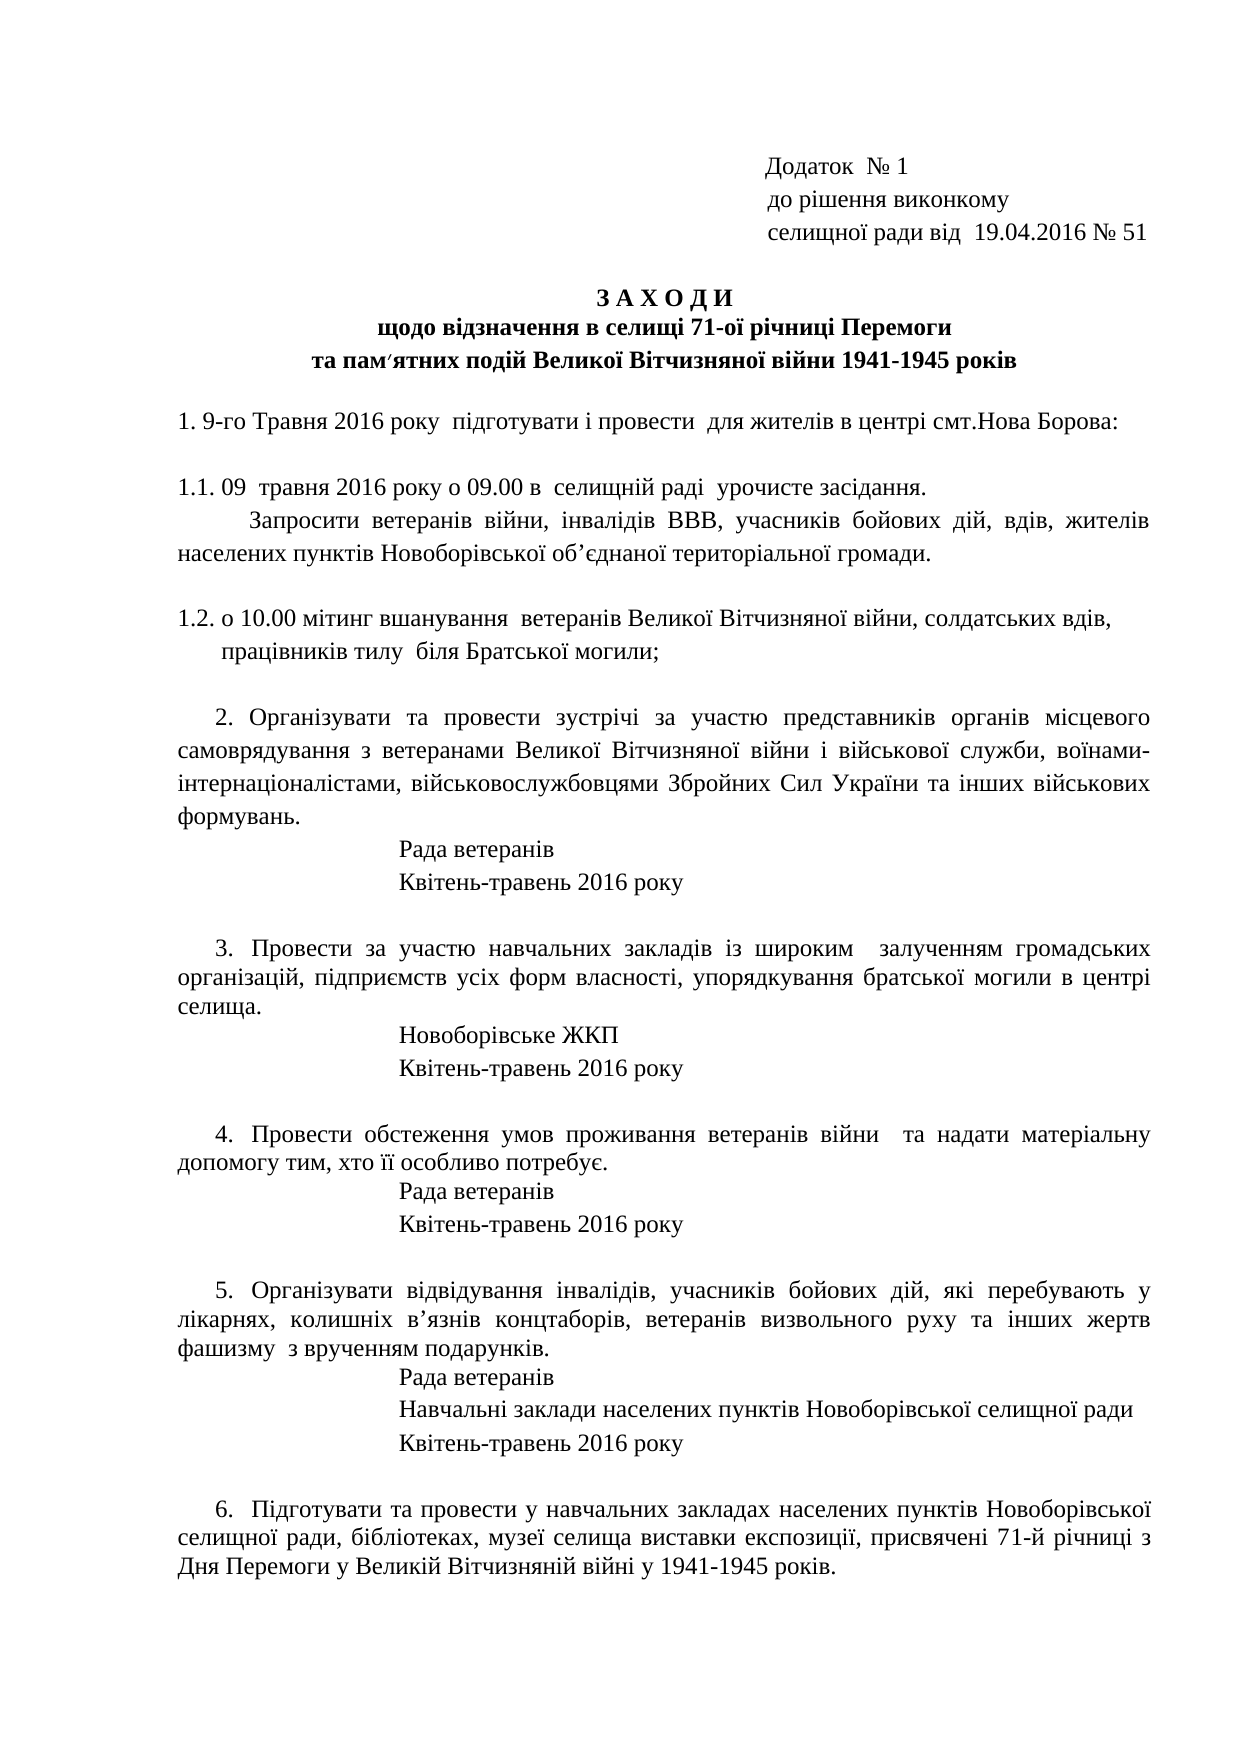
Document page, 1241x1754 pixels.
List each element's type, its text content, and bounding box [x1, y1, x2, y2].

text Квітень-травень 2016 року [177, 1053, 1152, 1081]
text Рада ветеранів [177, 1362, 1152, 1390]
text щодо відзначення в селищі 71-ої річниці Перемоги [177, 312, 1152, 341]
text Додаток № 1 [177, 151, 1152, 180]
text Квітень-травень 2016 року [177, 1209, 1152, 1238]
text до рішення виконкому [767, 184, 1152, 213]
text Новоборівське ЖКП [177, 1020, 1152, 1048]
list Провести обстеження умов проживання ветеранів війни та надати матеріальну допомогу тим, хто її особливо потребує. [177, 1119, 1152, 1176]
text Квітень-травень 2016 року [177, 1428, 1152, 1456]
text працівників тилу біля Братської могили; [177, 636, 1152, 665]
list Підготувати та провести у навчальних закладах населених пунктів Новоборівської селищної ради, бібліотеках, музеї селища виставки експозиції, присвячені 71-й річниці з Дня Перемоги у Великій Вітчизняній війні у 1941-1945 років. [177, 1494, 1152, 1580]
text 1.1. 09 травня 2016 року о 09.00 в селищній раді урочисте засідання. [177, 472, 1152, 501]
text Рада ветеранів [177, 834, 1152, 863]
text Рада ветеранів [177, 1176, 1152, 1205]
text 1. 9-го Травня 2016 року підготувати і провести для жителів в центрі смт.Нова Борова: [177, 406, 1152, 435]
list Організувати відвідування інвалідів, учасників бойових дій, які перебувають у лікарнях, колишніх в’язнів концтаборів, ветеранів визвольного руху та інших жертв фашизму з врученням подарунків. [177, 1275, 1152, 1362]
text Квітень-травень 2016 року [177, 867, 1152, 896]
text селищної ради від 19.04.2016 № 51 [767, 217, 1152, 246]
text та пам׳ятних подій Великої Вітчизняної війни 1941-1945 років [177, 345, 1152, 374]
text 1.2. о 10.00 мітинг вшанування ветеранів Великої Вітчизняної війни, солдатських вдів, [177, 603, 1152, 632]
list Провести за участю навчальних закладів із широким залученням громадських організацій, підприємств усіх форм власності, упорядкування братської могили в центрі селища. [177, 933, 1152, 1020]
text Запросити ветеранів війни, інвалідів ВВВ, учасників бойових дій, вдів, жителів населених пунктів Новоборівської об’єднаної територіальної громади. [177, 505, 1152, 567]
subtitle З А Х О Д И [177, 283, 1152, 312]
text 2. Організувати та провести зустрічі за участю представників органів місцевого самоврядування з ветеранами Великої Вітчизняної війни і військової служби, воїнами-інтернаціоналістами, військовослужбовцями Збройних Сил України та інших військових формувань. [177, 702, 1152, 830]
text Навчальні заклади населених пунктів Новоборівської селищної ради [177, 1394, 1152, 1423]
